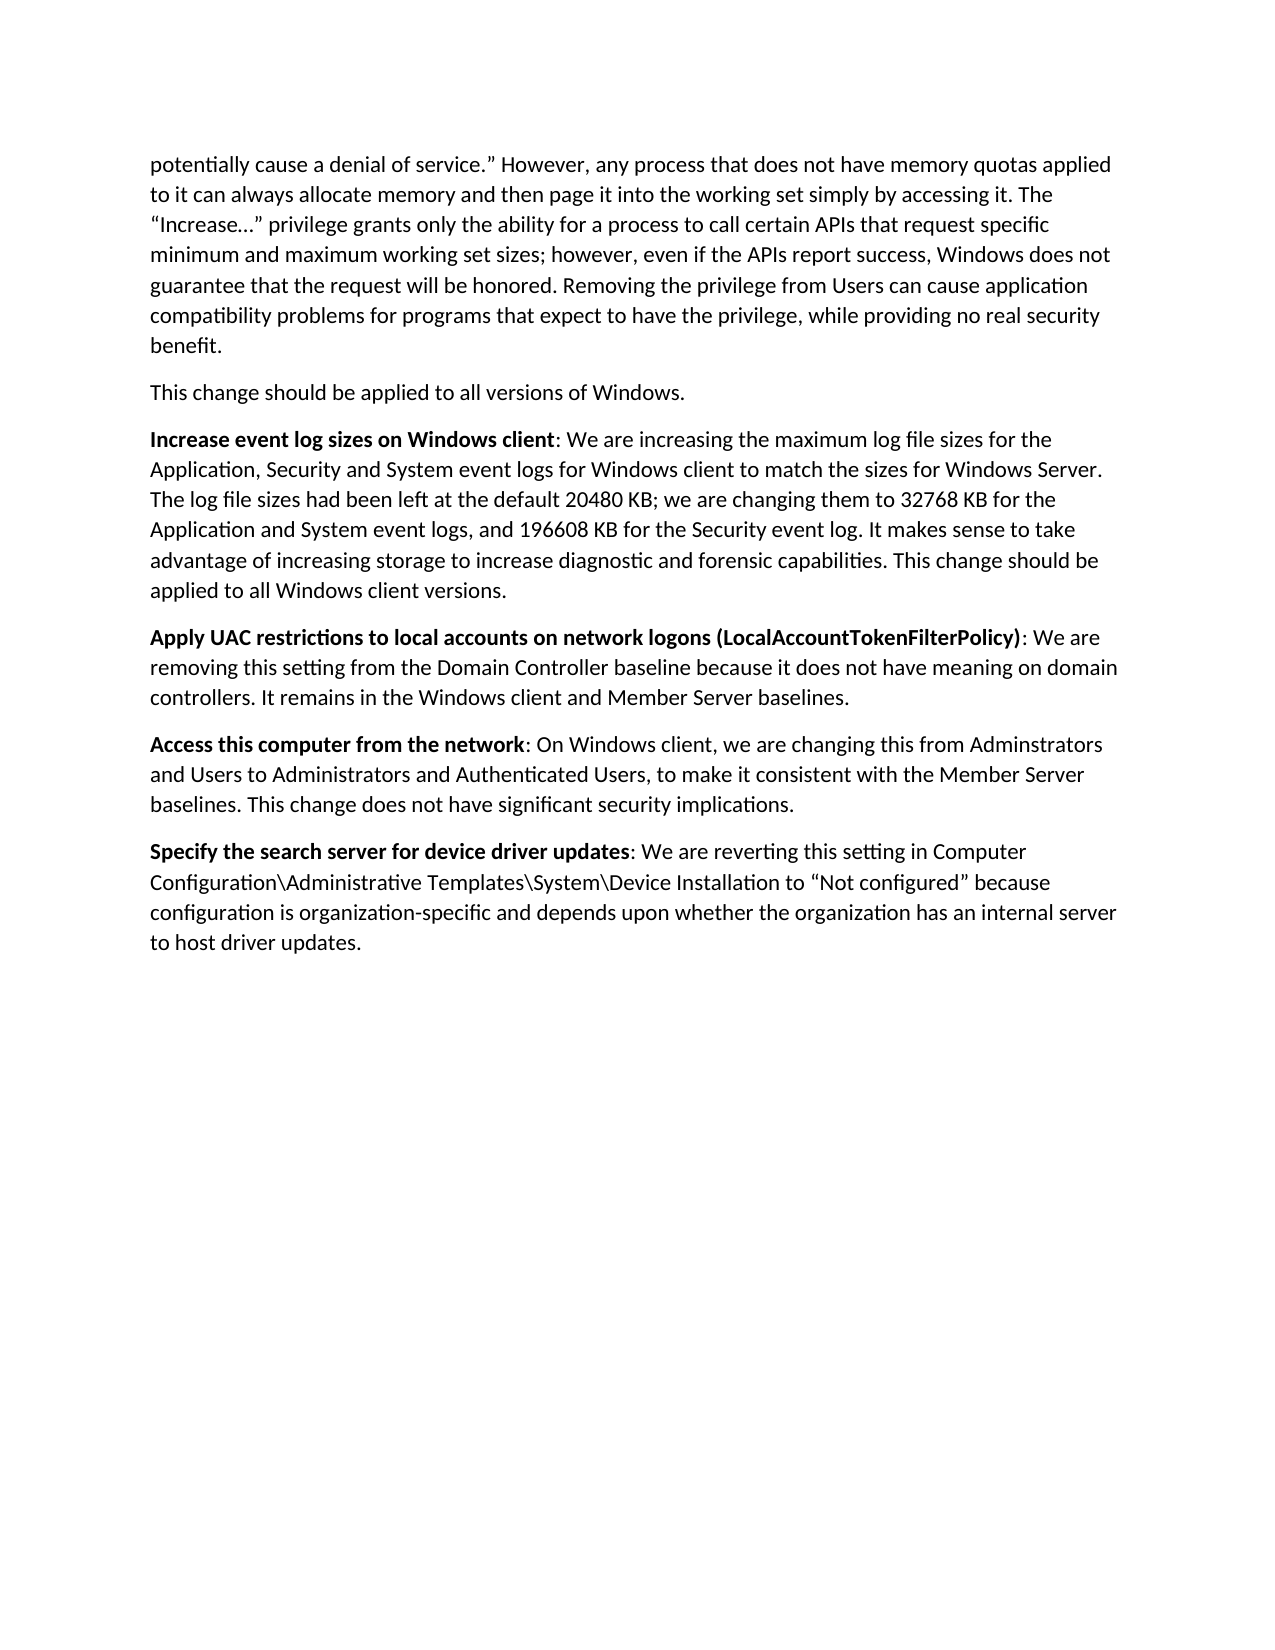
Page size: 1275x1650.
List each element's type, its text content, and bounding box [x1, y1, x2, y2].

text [150, 150, 1125, 359]
text Access this computer from the network: On Windows client, we are changing this from Adminstrators and Users to Administrators and Authenticated Users, to make it consistent with the Member Server baselines. This change does not have significant security implications. [150, 730, 1125, 819]
text Increase event log sizes on Windows client: We are increasing the maximum log file sizes for the Application, Security and System event logs for Windows client to match the sizes for Windows Server. The log file sizes had been left at the default 20480 KB; we are changing them to 32768 KB for the Application and System event logs, and 196608 KB for the Security event log. It makes sense to take advantage of increasing storage to increase diagnostic and forensic capabilities. This change should be applied to all Windows client versions. [150, 425, 1125, 604]
text Apply UAC restrictions to local accounts on network logons (LocalAccountTokenFilterPolicy): We are removing this setting from the Domain Controller baseline because it does not have meaning on domain controllers. It remains in the Windows client and Member Server baselines. [150, 623, 1125, 711]
text This change should be applied to all versions of Windows. [150, 378, 1125, 406]
text Specify the search server for device driver updates: We are reverting this setting in Computer Configuration\Administrative Templates\System\Device Installation to “Not configured” because configuration is organization-specific and depends upon whether the organization has an internal server to host driver updates. [150, 837, 1125, 956]
